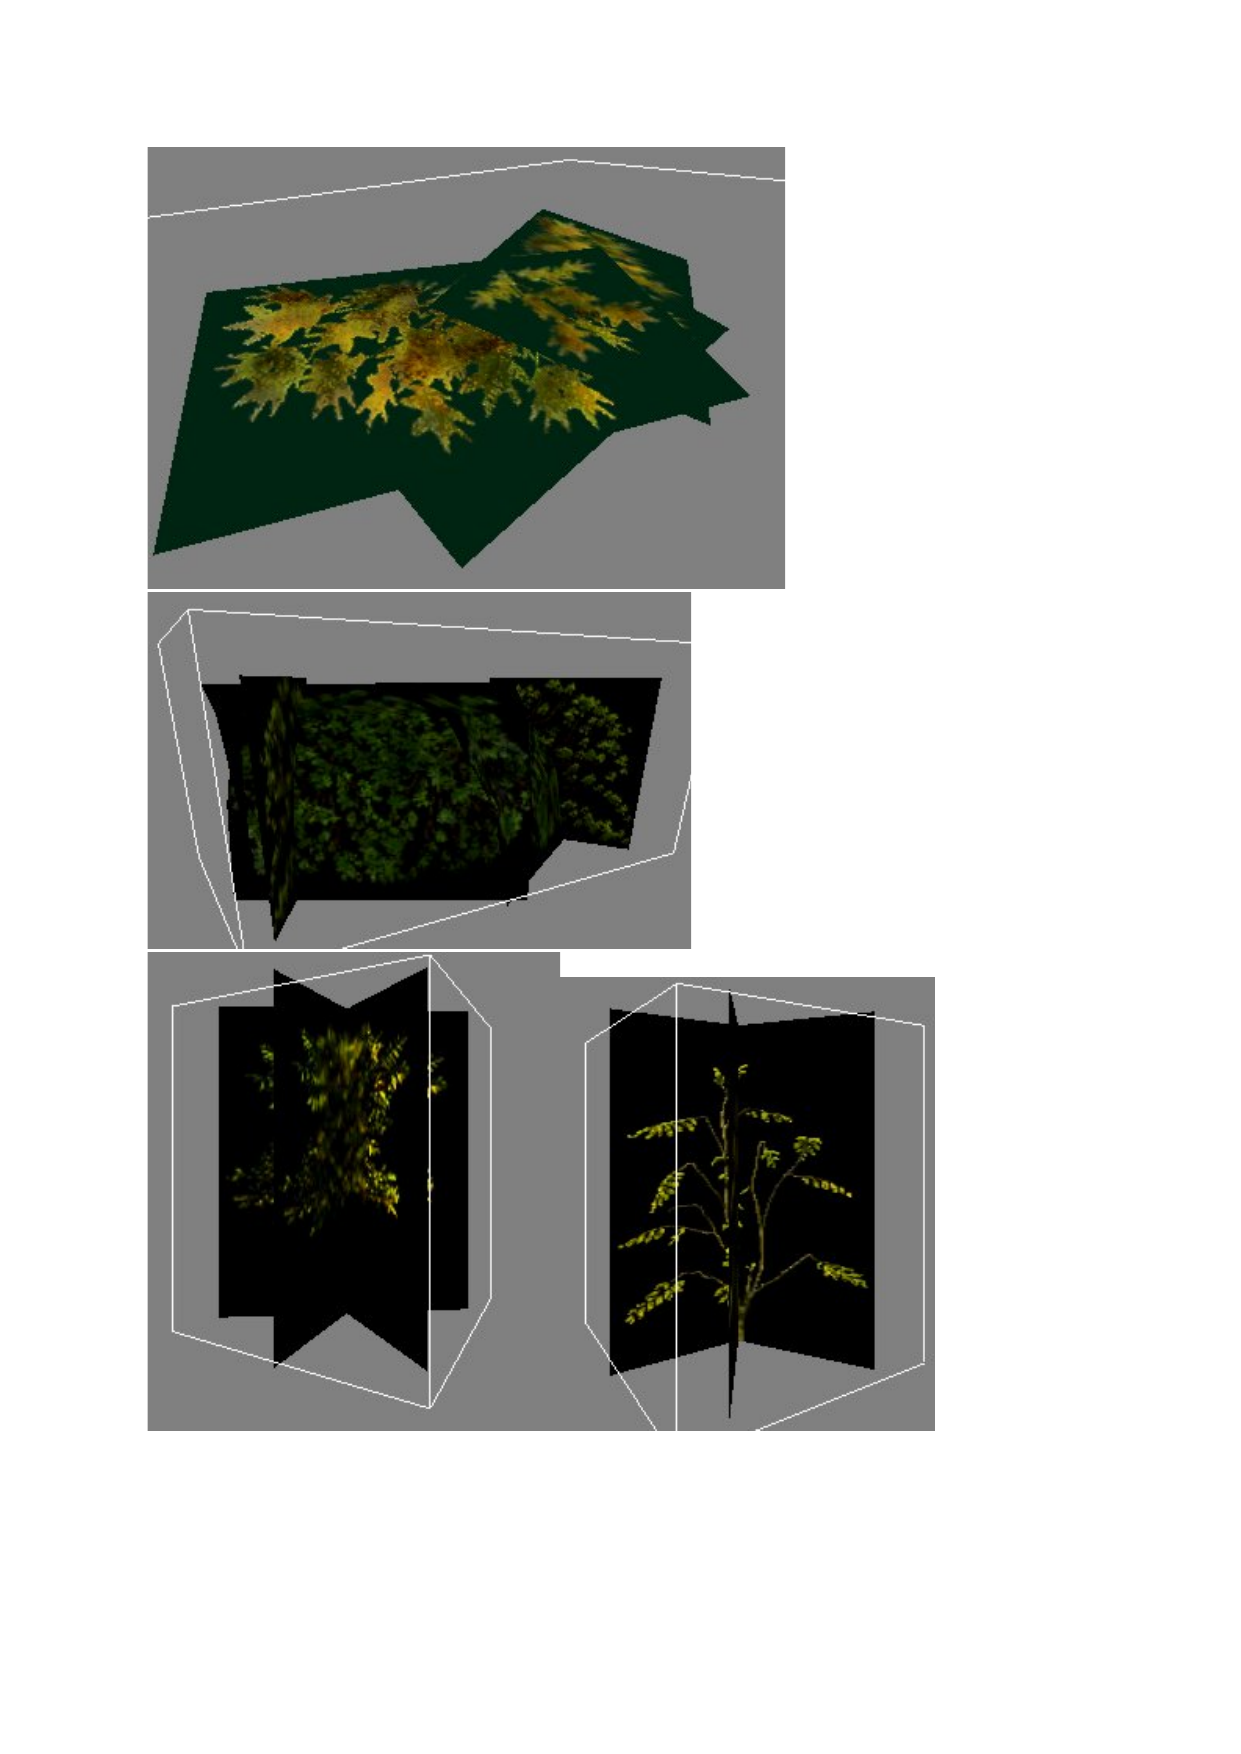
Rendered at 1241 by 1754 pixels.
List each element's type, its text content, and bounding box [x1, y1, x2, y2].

picture [147, 592, 692, 949]
picture [147, 147, 785, 589]
picture [147, 952, 935, 1431]
